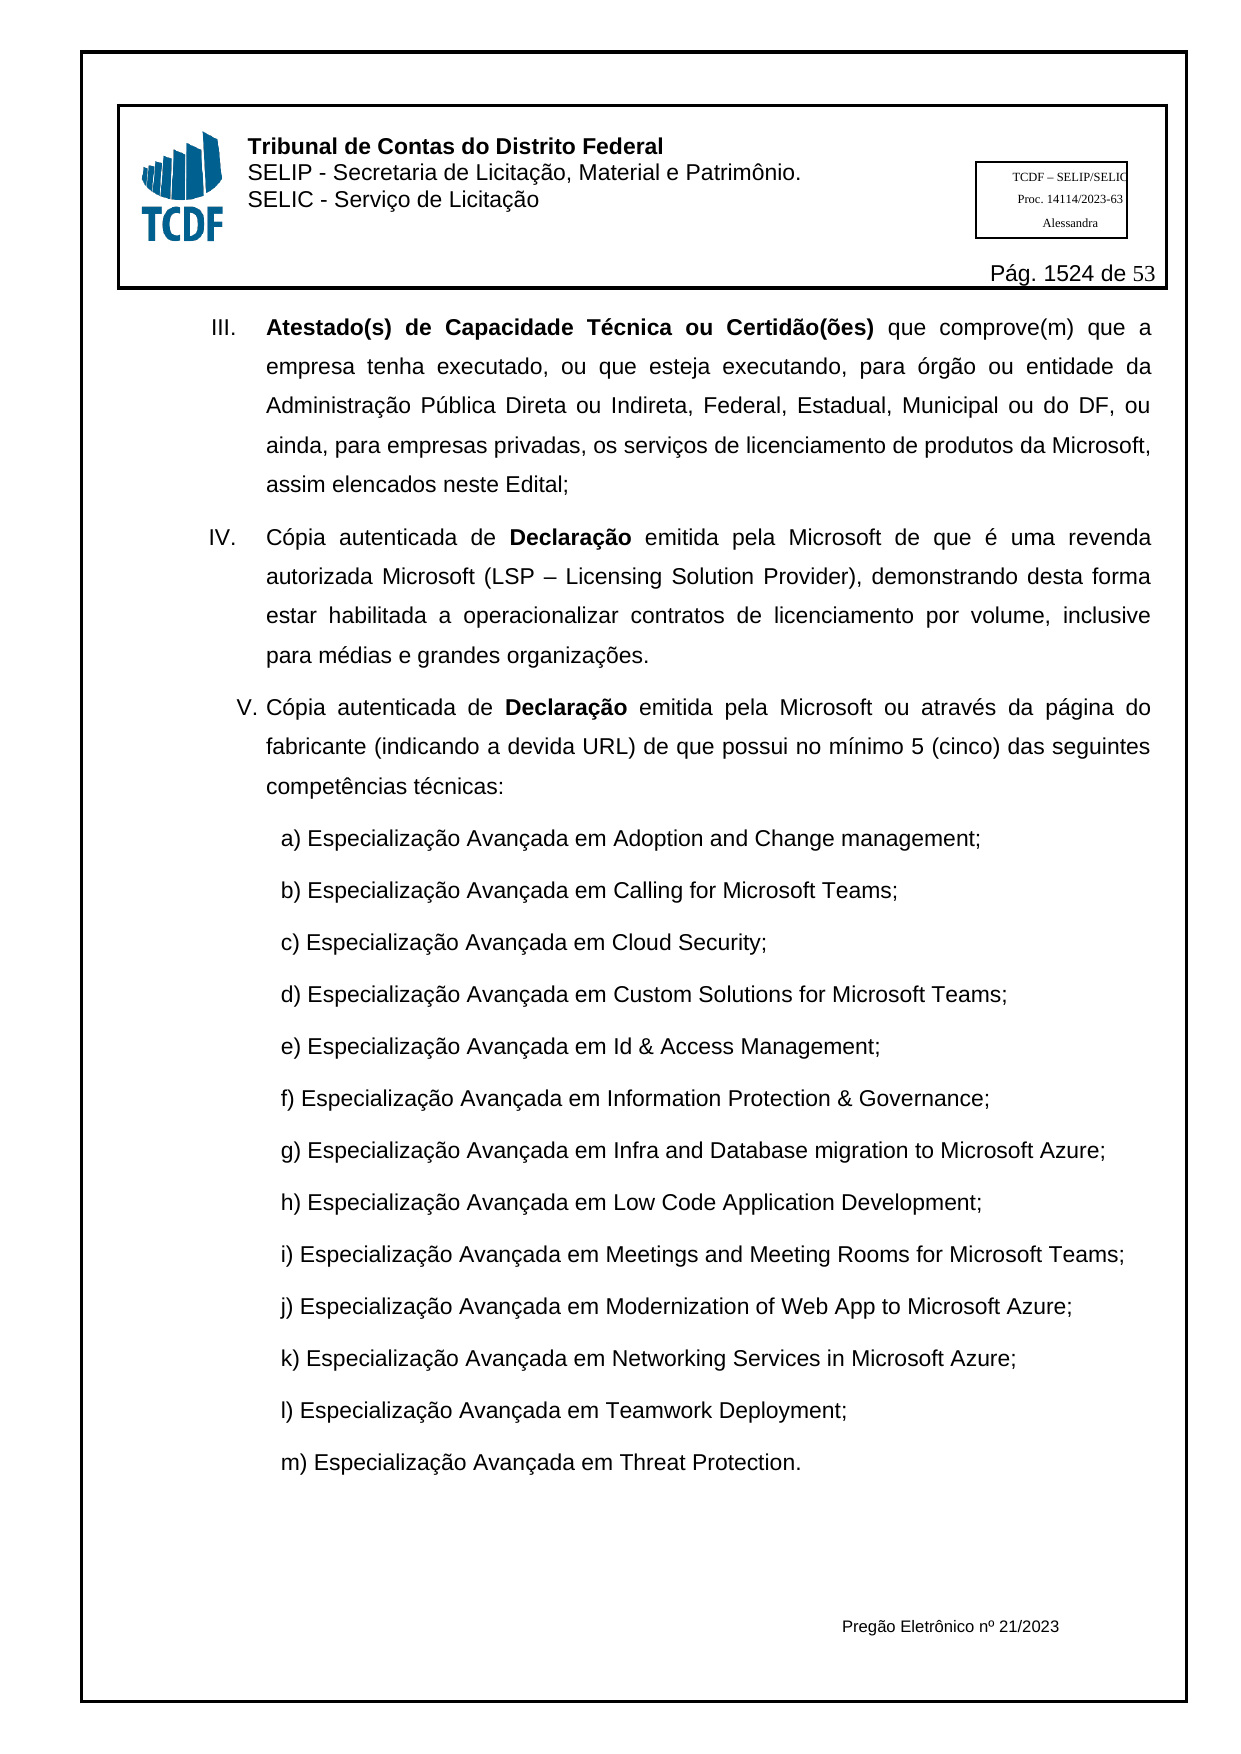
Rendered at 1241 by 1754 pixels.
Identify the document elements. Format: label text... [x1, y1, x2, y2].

picture [127, 129, 237, 244]
text m) Especialização Avançada em Threat Protection. [281, 1448, 1152, 1475]
text V. Cópia autenticada de Declaração emitida pela Microsoft ou através da página do fabricante (indicando a devida URL) de que possui no mínimo 5 (cinco) das seguintes competências técnicas: [236, 694, 1152, 799]
text f) Especialização Avançada em Information Protection & Governance; [281, 1085, 1152, 1111]
text k) Especialização Avançada em Networking Services in Microsoft Azure; [281, 1344, 1152, 1371]
text g) Especialização Avançada em Infra and Database migration to Microsoft Azure; [281, 1137, 1152, 1163]
text e) Especialização Avançada em Id & Access Management; [281, 1033, 1152, 1059]
text j) Especialização Avançada em Modernization of Web App to Microsoft Azure; [281, 1293, 1152, 1319]
text l) Especialização Avançada em Teamwork Deployment; [281, 1397, 1152, 1423]
list Atestado(s) de Capacidade Técnica ou Certidão(ões) que comprove(m) que a empresa tenha executado, ou que esteja executando, para órgão ou entidade da Administração Pública Direta ou Indireta, Federal, Estadual, Municipal ou do DF, ou ainda, para empresas privadas, os serviços de licenciamento de produtos da Microsoft, assim elencados neste Edital; [236, 313, 1152, 498]
text a) Especialização Avançada em Adoption and Change management; [281, 825, 1152, 851]
text h) Especialização Avançada em Low Code Application Development; [281, 1189, 1152, 1215]
text i) Especialização Avançada em Meetings and Meeting Rooms for Microsoft Teams; [281, 1241, 1152, 1267]
text d) Especialização Avançada em Custom Solutions for Microsoft Teams; [281, 981, 1152, 1007]
list Cópia autenticada de Declaração emitida pela Microsoft de que é uma revenda autorizada Microsoft (LSP – Licensing Solution Provider), demonstrando desta forma estar habilitada a operacionalizar contratos de licenciamento por volume, inclusive para médias e grandes organizações. [236, 523, 1152, 668]
text c) Especialização Avançada em Cloud Security; [281, 929, 1152, 955]
text b) Especialização Avançada em Calling for Microsoft Teams; [281, 877, 1152, 903]
